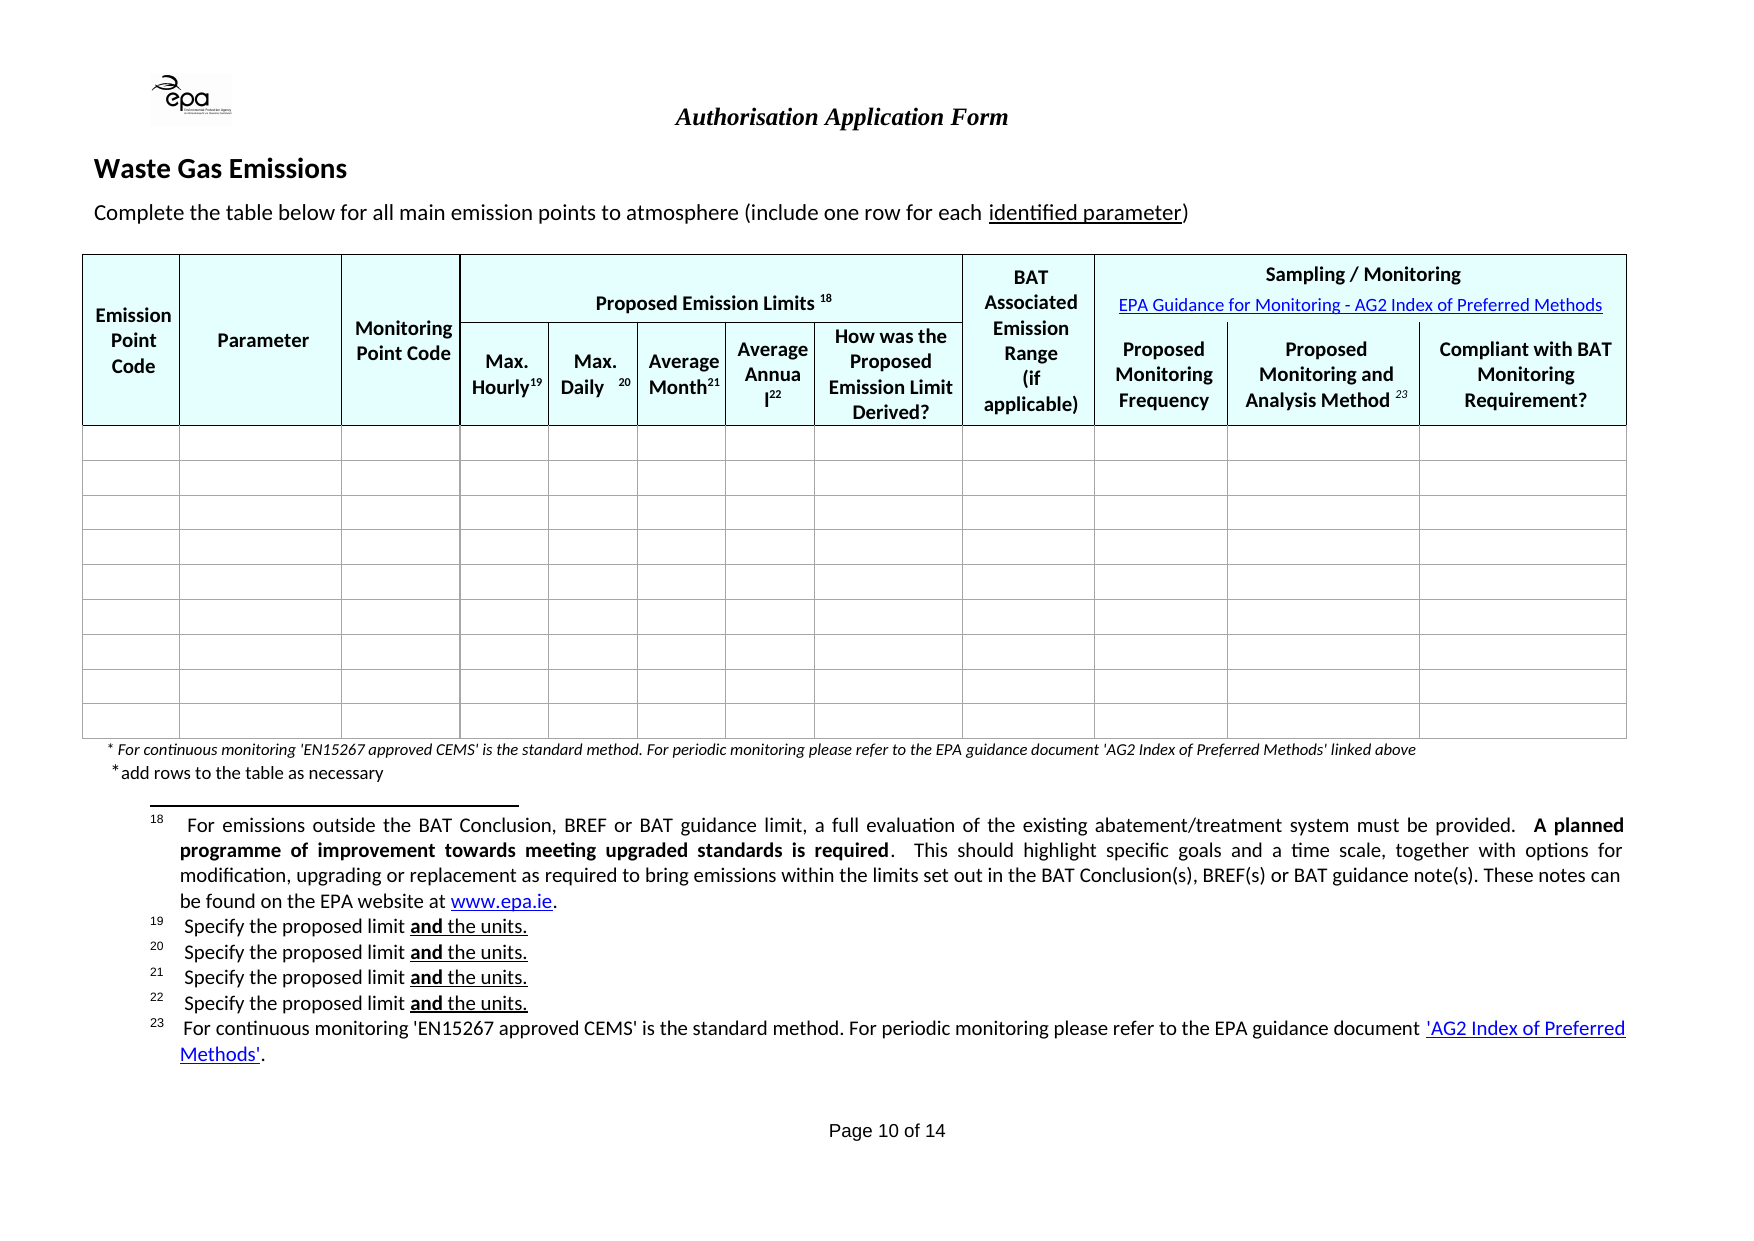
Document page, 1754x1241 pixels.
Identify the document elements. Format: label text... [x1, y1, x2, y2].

table_cell [726, 670, 814, 703]
table_cell [1228, 530, 1419, 564]
table_cell [83, 670, 179, 703]
table_cell [461, 670, 548, 703]
table_cell [1420, 635, 1626, 668]
table_cell [1095, 426, 1227, 460]
table_cell [1228, 426, 1419, 460]
table_cell [1095, 461, 1227, 494]
table_cell [461, 530, 548, 564]
table_cell [180, 461, 341, 494]
table_cell [342, 635, 459, 668]
table_header Monitoring Point Code [342, 255, 459, 425]
table_cell [83, 704, 179, 738]
table_cell [180, 496, 341, 529]
table_cell [963, 635, 1094, 668]
table_cell [963, 496, 1094, 529]
table_cell [638, 565, 725, 599]
table_cell [638, 704, 725, 738]
table_cell [963, 565, 1094, 599]
table_cell [1228, 600, 1419, 634]
table_cell [549, 461, 637, 494]
table_cell [815, 426, 962, 460]
table_cell [180, 635, 341, 668]
table_cell [549, 635, 637, 668]
table_cell Proposed Monitoring Frequency [1095, 322, 1227, 425]
table_cell [549, 426, 637, 460]
table_cell [461, 704, 548, 738]
table_cell [1095, 565, 1227, 599]
table_cell [1420, 600, 1626, 634]
text Complete the table below for all main emission points to atmosphere (include one row for each identified parameter) [94, 198, 1629, 226]
table_cell [342, 496, 459, 529]
table_cell Proposed Monitoring and Analysis Method [1228, 322, 1419, 425]
table_cell [180, 670, 341, 703]
table_cell [83, 496, 179, 529]
table_cell Max. Hourly [461, 323, 548, 425]
table_cell [726, 461, 814, 494]
table_cell [1420, 670, 1626, 703]
table_cell [815, 600, 962, 634]
table_header Sampling / Monitoring EPA Guidance for Monitoring - AG2 Index of Preferred Methods [1095, 255, 1626, 322]
table_cell [83, 600, 179, 634]
table_cell [461, 461, 548, 494]
table_cell [726, 426, 814, 460]
table_cell [549, 496, 637, 529]
table_cell [1420, 461, 1626, 494]
table_cell [549, 670, 637, 703]
table_cell [342, 600, 459, 634]
table_cell [638, 461, 725, 494]
table_cell [815, 670, 962, 703]
table_cell [342, 426, 459, 460]
table_cell [1420, 704, 1626, 738]
table_cell [1228, 704, 1419, 738]
table_cell [342, 530, 459, 564]
table_cell [963, 670, 1094, 703]
table_cell [1095, 704, 1227, 738]
table_cell [549, 600, 637, 634]
table_cell [726, 600, 814, 634]
table_cell How was the Proposed Emission Limit Derived? [815, 323, 962, 425]
table_cell [638, 530, 725, 564]
table_cell [638, 670, 725, 703]
table_cell [1095, 635, 1227, 668]
table_cell [180, 426, 341, 460]
table_cell [1095, 670, 1227, 703]
table_cell Average Annual [726, 323, 814, 425]
table_cell [638, 426, 725, 460]
table_cell [549, 530, 637, 564]
table_cell [342, 565, 459, 599]
table_cell [815, 496, 962, 529]
table_header Proposed Emission Limits [461, 255, 962, 322]
table_cell [461, 565, 548, 599]
table_cell [83, 635, 179, 668]
table_cell [638, 635, 725, 668]
table_header Parameter [180, 255, 341, 425]
table_cell [342, 461, 459, 494]
table_cell [726, 565, 814, 599]
table_header Emission Point Code [83, 255, 179, 425]
table_cell [1420, 565, 1626, 599]
table_cell [83, 565, 179, 599]
table_cell [1228, 635, 1419, 668]
table_cell [83, 461, 179, 494]
table_cell [638, 600, 725, 634]
table_cell [461, 426, 548, 460]
text * For continuous monitoring 'EN15267 approved CEMS' is the standard method. For periodic monitoring please refer to the EPA guidance document 'AG2 Index of Preferred Methods' linked above [106, 739, 1629, 759]
table_cell [180, 600, 341, 634]
table_cell Compliant with BAT Monitoring Requirement? [1420, 322, 1626, 425]
table_cell [963, 461, 1094, 494]
table_cell [1095, 600, 1227, 634]
table_cell Average Month [638, 323, 725, 425]
table_cell [461, 496, 548, 529]
table_cell [180, 565, 341, 599]
table_cell [549, 704, 637, 738]
table_cell [815, 635, 962, 668]
table_cell [1228, 670, 1419, 703]
table_cell [1228, 565, 1419, 599]
table_cell [1228, 461, 1419, 494]
table_cell [815, 530, 962, 564]
table_cell [1420, 496, 1626, 529]
table_cell [180, 704, 341, 738]
table_cell [638, 496, 725, 529]
table_cell [180, 530, 341, 564]
table_header BAT Associated Emission Range (if applicable) [963, 255, 1094, 425]
table_cell [83, 426, 179, 460]
table_cell [1228, 496, 1419, 529]
table_cell [726, 635, 814, 668]
picture [150, 73, 233, 126]
table_cell [726, 530, 814, 564]
table_cell Max. Daily [549, 323, 637, 425]
table_cell [1095, 530, 1227, 564]
table_cell [1420, 530, 1626, 564]
table_cell [963, 426, 1094, 460]
table_cell [342, 670, 459, 703]
table_cell [815, 461, 962, 494]
text *add rows to the table as necessary [106, 759, 1629, 785]
table_cell [815, 704, 962, 738]
table_cell [549, 565, 637, 599]
table_cell [461, 635, 548, 668]
table_cell [461, 600, 548, 634]
table_cell [963, 530, 1094, 564]
table_cell [963, 600, 1094, 634]
table_cell [1095, 496, 1227, 529]
text Waste Gas Emissions [94, 150, 1629, 186]
table_cell [726, 704, 814, 738]
table_cell [963, 704, 1094, 738]
table_cell [342, 704, 459, 738]
table_cell [83, 530, 179, 564]
table_cell [815, 565, 962, 599]
table_cell [1420, 426, 1626, 460]
table_cell [726, 496, 814, 529]
